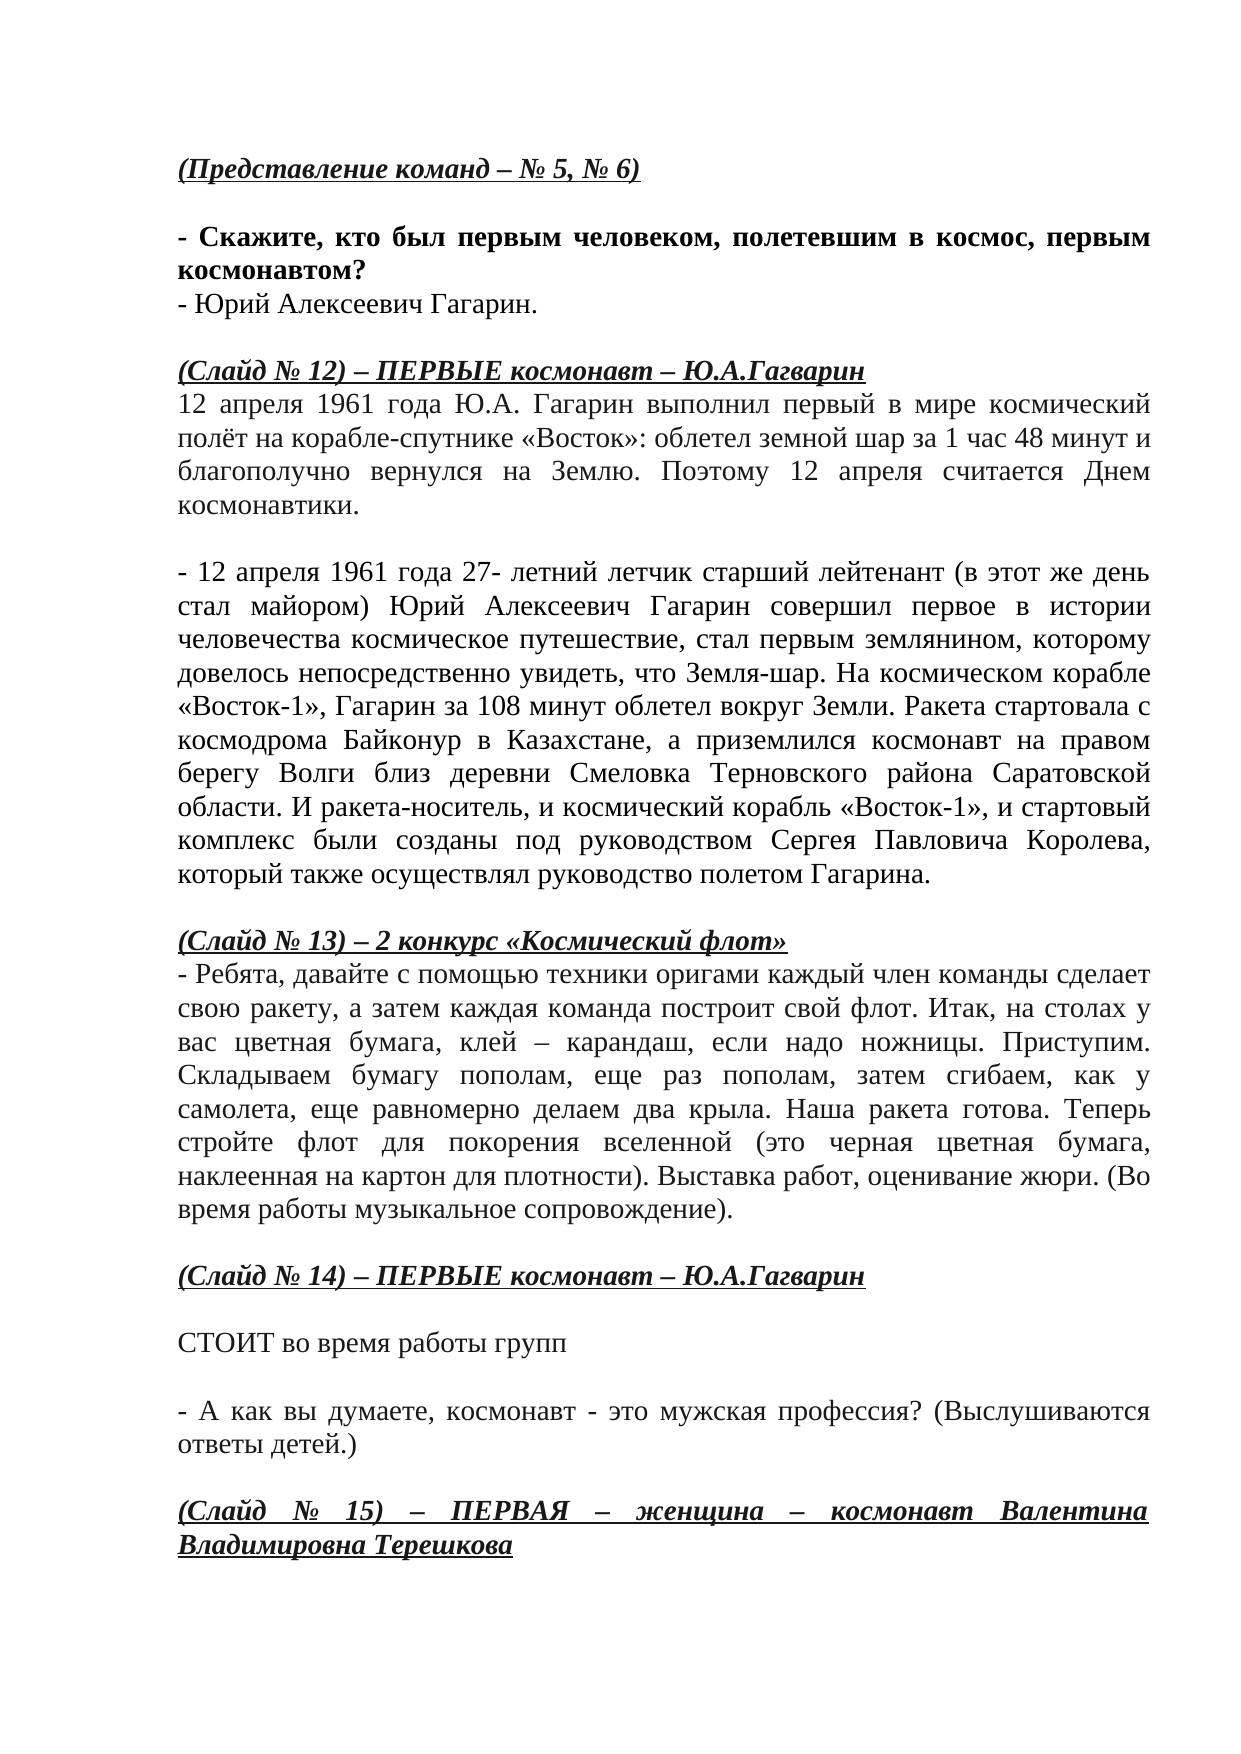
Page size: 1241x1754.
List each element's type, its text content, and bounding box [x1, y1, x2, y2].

text - А как вы думаете, космонавт - это мужская профессия? (Выслушиваются ответы детей.) [177, 1393, 1152, 1460]
text - Скажите, кто был первым человеком, полетевшим в космос, первым космонавтом? [177, 219, 1152, 286]
text (Представление команд – № 5, № 6) [177, 152, 1152, 185]
text (Слайд № 15) – ПЕРВАЯ – женщина – космонавт Валентина Владимировна Терешкова [177, 1493, 1152, 1560]
text - 12 апреля 1961 года 27- летний летчик старший лейтенант (в этот же день стал майором) Юрий Алексеевич Гагарин совершил первое в истории человечества космическое путешествие, стал первым землянином, которому довелось непосредственно увидеть, что Земля-шар. На космическом корабле «Восток-1», Гагарин за 108 минут облетел вокруг Земли. Ракета стартовала с космодрома Байконур в Казахстане, а приземлился космонавт на правом берегу Волги близ деревни Смеловка Терновского района Саратовской области. И ракета-носитель, и космический корабль «Восток-1», и стартовый комплекс были созданы под руководством Сергея Павловича Королева, который также осуществлял руководство полетом Гагарина. [177, 554, 1152, 889]
text - Юрий Алексеевич Гагарин. [177, 286, 1152, 319]
text - Ребята, давайте с помощью техники оригами каждый член команды сделает свою ракету, а затем каждая команда построит свой флот. Итак, на столах у вас цветная бумага, клей – карандаш, если надо ножницы. Приступим. Складываем бумагу пополам, еще раз пополам, затем сгибаем, как у самолета, еще равномерно делаем два крыла. Наша ракета готова. Теперь стройте флот для покорения вселенной (это черная цветная бумага, наклеенная на картон для плотности). Выставка работ, оценивание жюри. (Во время работы музыкальное сопровождение). [177, 957, 1152, 1225]
text (Слайд № 12) – ПЕРВЫЕ космонавт – Ю.А.Гагварин [177, 353, 1152, 386]
text (Слайд № 13) – 2 конкурс «Космический флот» [177, 923, 1152, 957]
text СТОИТ во время работы групп [177, 1326, 1152, 1359]
text (Слайд № 14) – ПЕРВЫЕ космонавт – Ю.А.Гагварин [177, 1258, 1152, 1292]
text 12 апреля 1961 года Ю.А. Гагарин выполнил первый в мире космический полёт на корабле-спутнике «Восток»: облетел земной шар за 1 час 48 минут и благополучно вернулся на Землю. Поэтому 12 апреля считается Днем космонавтики. [177, 386, 1152, 521]
